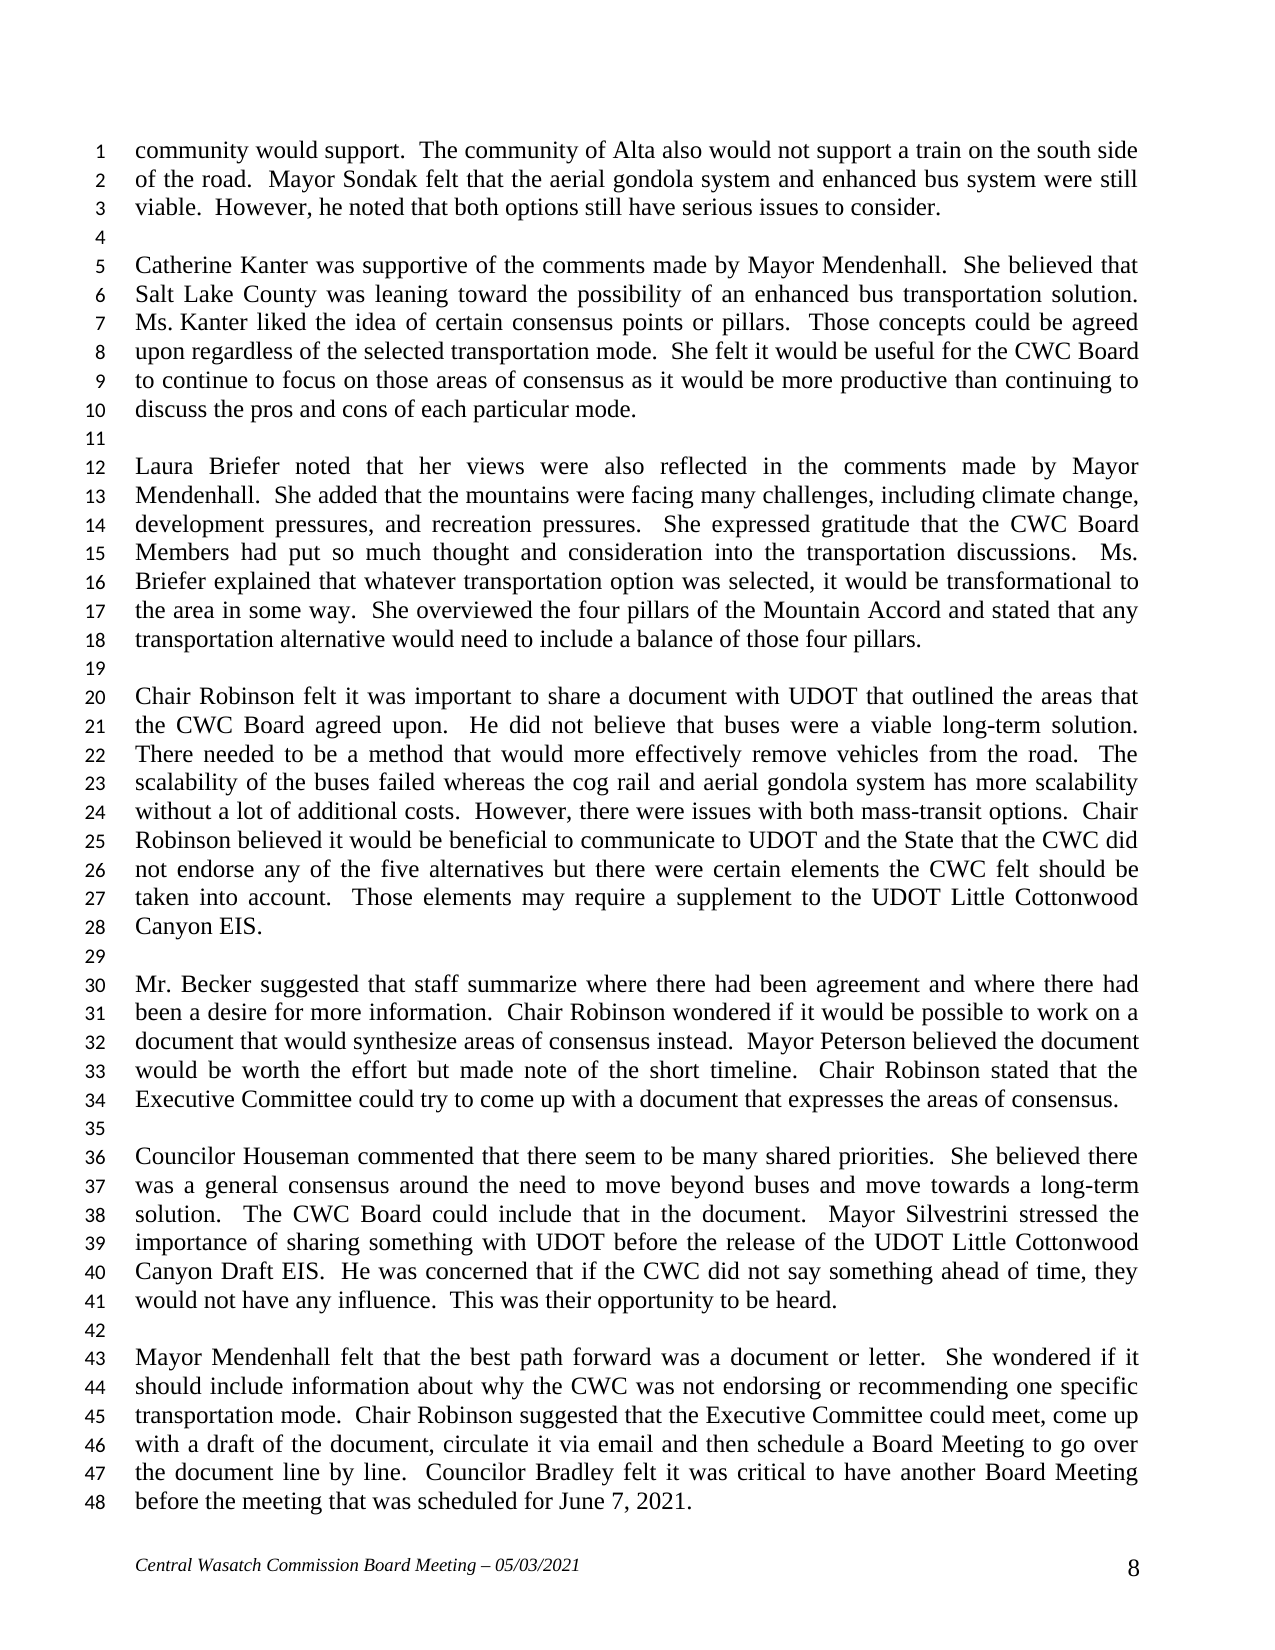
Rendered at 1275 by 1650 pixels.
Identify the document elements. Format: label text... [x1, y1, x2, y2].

text Councilor Houseman commented that there seem to be many shared priorities. She believed there was a general consensus around the need to move beyond buses and move towards a long-term solution. The CWC Board could include that in the document. Mayor Silvestrini stressed the importance of sharing something with UDOT before the release of the UDOT Little Cottonwood Canyon Draft EIS. He was concerned that if the CWC did not say something ahead of time, they would not have any influence. This was their opportunity to be heard. [135, 1141, 1140, 1314]
text Mr. Becker suggested that staff summarize where there had been agreement and where there had been a desire for more information. Chair Robinson wondered if it would be possible to work on a document that would synthesize areas of consensus instead. Mayor Peterson believed the document would be worth the effort but made note of the short timeline. Chair Robinson stated that the Executive Committee could try to come up with a document that expresses the areas of consensus. [135, 969, 1140, 1112]
text Chair Robinson felt it was important to share a document with UDOT that outlined the areas that the CWC Board agreed upon. He did not believe that buses were a viable long-term solution. There needed to be a method that would more effectively remove vehicles from the road. The scalability of the buses failed whereas the cog rail and aerial gondola system has more scalability without a lot of additional costs. However, there were issues with both mass-transit options. Chair Robinson believed it would be beneficial to communicate to UDOT and the State that the CWC did not endorse any of the five alternatives but there were certain elements the CWC felt should be taken into account. Those elements may require a supplement to the UDOT Little Cottonwood Canyon EIS. [135, 681, 1140, 940]
text Mayor Mendenhall felt that the best path forward was a document or letter. She wondered if it should include information about why the CWC was not endorsing or recommending one specific transportation mode. Chair Robinson suggested that the Executive Committee could meet, come up with a draft of the document, circulate it via email and then schedule a Board Meeting to go over the document line by line. Councilor Bradley felt it was critical to have another Board Meeting before the meeting that was scheduled for June 7, 2021. [135, 1342, 1140, 1515]
text Catherine Kanter was supportive of the comments made by Mayor Mendenhall. She believed that Salt Lake County was leaning toward the possibility of an enhanced bus transportation solution. Ms. Kanter liked the idea of certain consensus points or pillars. Those concepts could be agreed upon regardless of the selected transportation mode. She felt it would be useful for the CWC Board to continue to focus on those areas of consensus as it would be more productive than continuing to discuss the pros and cons of each particular mode. [135, 250, 1140, 422]
text Laura Briefer noted that her views were also reflected in the comments made by Mayor Mendenhall. She added that the mountains were facing many challenges, including climate change, development pressures, and recreation pressures. She expressed gratitude that the CWC Board Members had put so much thought and consideration into the transportation discussions. Ms. Briefer explained that whatever transportation option was selected, it would be transformational to the area in some way. She overviewed the four pillars of the Mountain Accord and stated that any transportation alternative would need to include a balance of those four pillars. [135, 451, 1140, 652]
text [135, 135, 1140, 221]
